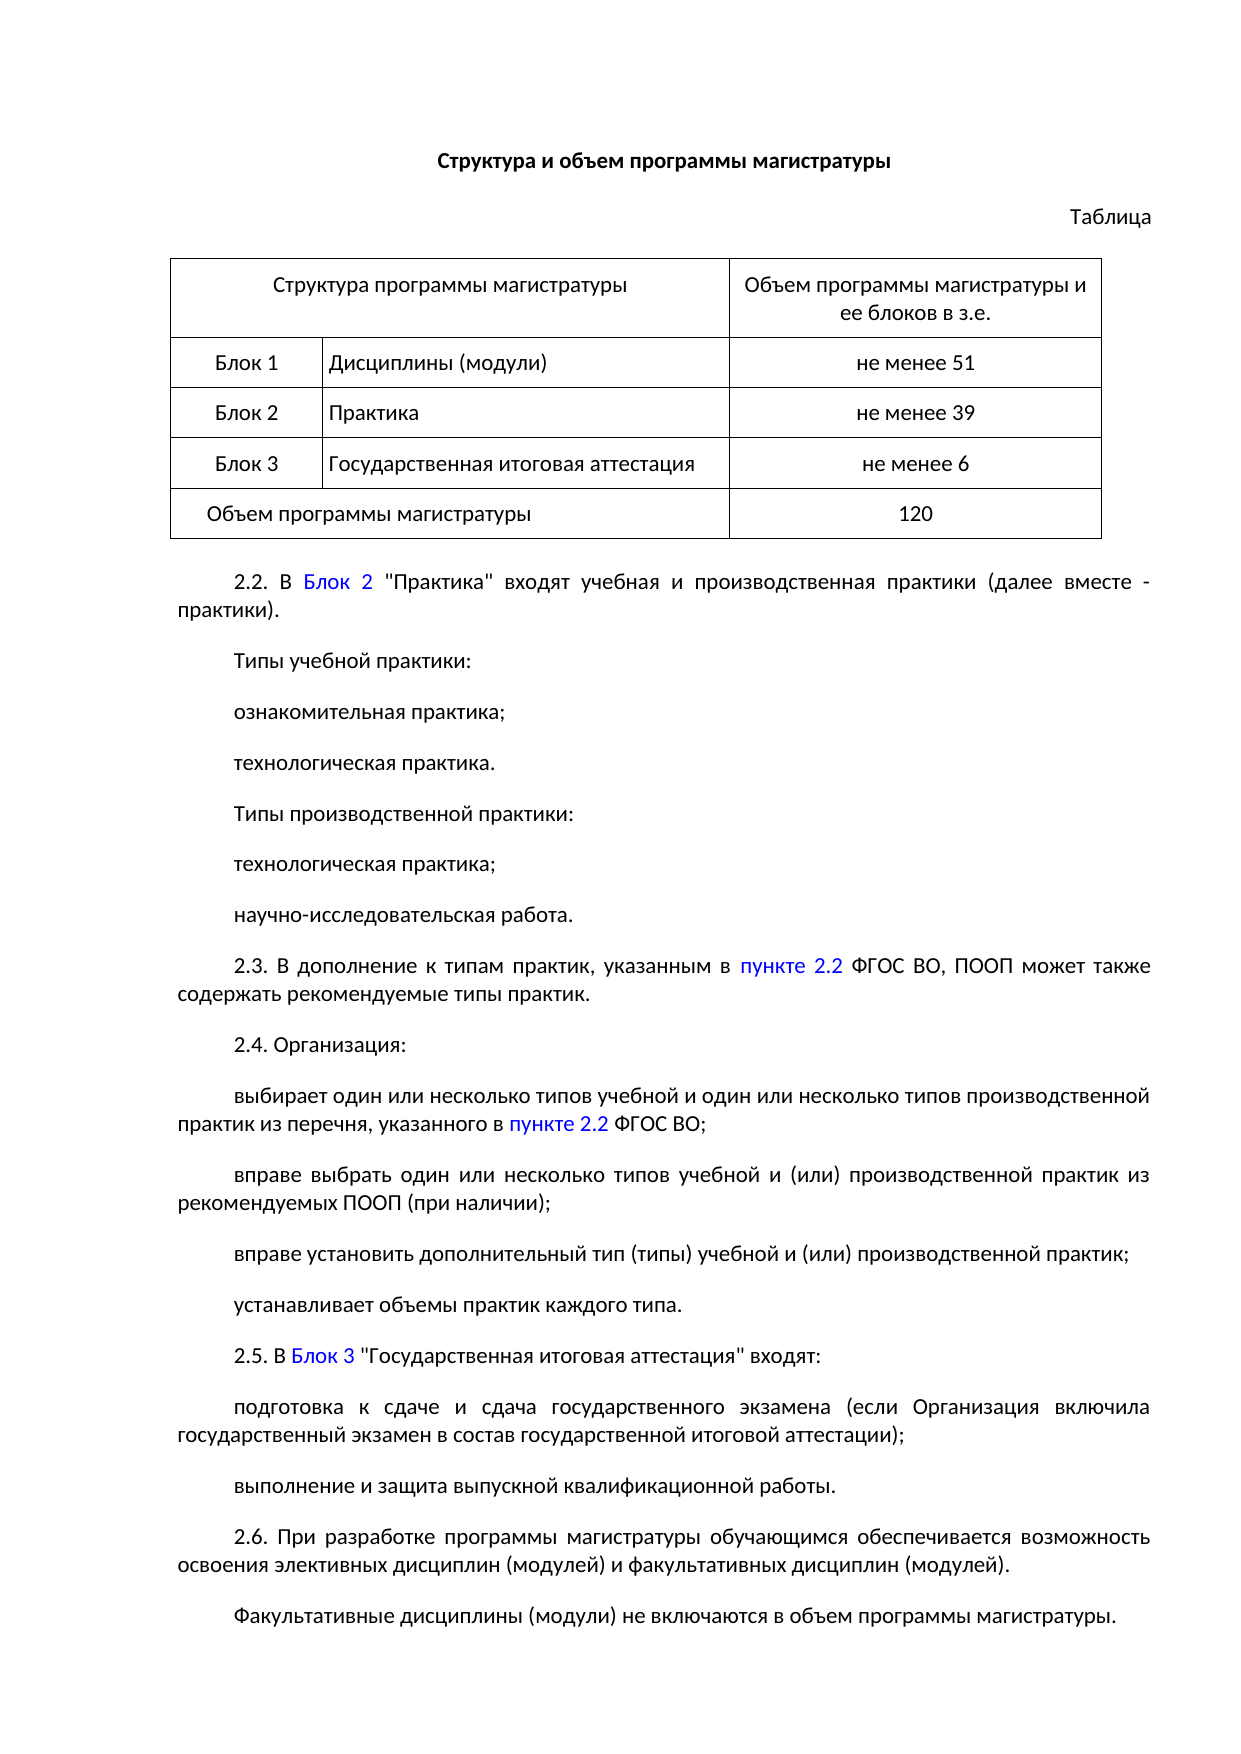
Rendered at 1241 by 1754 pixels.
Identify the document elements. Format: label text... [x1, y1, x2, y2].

title Структура и объем программы магистратуры [177, 146, 1152, 174]
table_cell Государственная итоговая аттестация [323, 438, 729, 487]
table_header Объем программы магистратуры и ее блоков в з.е. [730, 259, 1101, 337]
text вправе выбрать один или несколько типов учебной и (или) производственной практик из рекомендуемых ПООП (при наличии); [177, 1160, 1152, 1216]
text 2.5. В Блок 3 "Государственная итоговая аттестация" входят: [177, 1341, 1152, 1369]
text выбирает один или несколько типов учебной и один или несколько типов производственной практик из перечня, указанного в пункте 2.2 ФГОС ВО; [177, 1081, 1152, 1137]
text 2.4. Организация: [177, 1030, 1152, 1058]
text Таблица [177, 202, 1152, 230]
text устанавливает объемы практик каждого типа. [177, 1290, 1152, 1318]
table_header Структура программы магистратуры [171, 259, 729, 337]
text выполнение и защита выпускной квалификационной работы. [177, 1471, 1152, 1499]
text технологическая практика. [177, 748, 1152, 776]
table_cell не менее 6 [730, 438, 1101, 487]
table_cell Блок 1 [171, 338, 322, 387]
text технологическая практика; [177, 849, 1152, 878]
table_cell Блок 2 [171, 388, 322, 437]
text Типы производственной практики: [177, 799, 1152, 827]
table_cell не менее 51 [730, 338, 1101, 387]
text 2.2. В Блок 2 "Практика" входят учебная и производственная практики (далее вместе - практики). [177, 567, 1152, 623]
table_cell не менее 39 [730, 388, 1101, 437]
table_cell Практика [323, 388, 729, 437]
text Факультативные дисциплины (модули) не включаются в объем программы магистратуры. [177, 1601, 1152, 1629]
table_cell 120 [730, 489, 1101, 538]
text ознакомительная практика; [177, 697, 1152, 725]
text подготовка к сдаче и сдача государственного экзамена (если Организация включила государственный экзамен в состав государственной итоговой аттестации); [177, 1392, 1152, 1448]
text вправе установить дополнительный тип (типы) учебной и (или) производственной практик; [177, 1239, 1152, 1267]
table_cell Объем программы магистратуры [171, 489, 729, 538]
table_cell Дисциплины (модули) [323, 338, 729, 387]
text 2.6. При разработке программы магистратуры обучающимся обеспечивается возможность освоения элективных дисциплин (модулей) и факультативных дисциплин (модулей). [177, 1522, 1152, 1578]
table_cell Блок 3 [171, 438, 322, 487]
text Типы учебной практики: [177, 646, 1152, 674]
text научно-исследовательская работа. [177, 901, 1152, 928]
text 2.3. В дополнение к типам практик, указанным в пункте 2.2 ФГОС ВО, ПООП может также содержать рекомендуемые типы практик. [177, 951, 1152, 1007]
